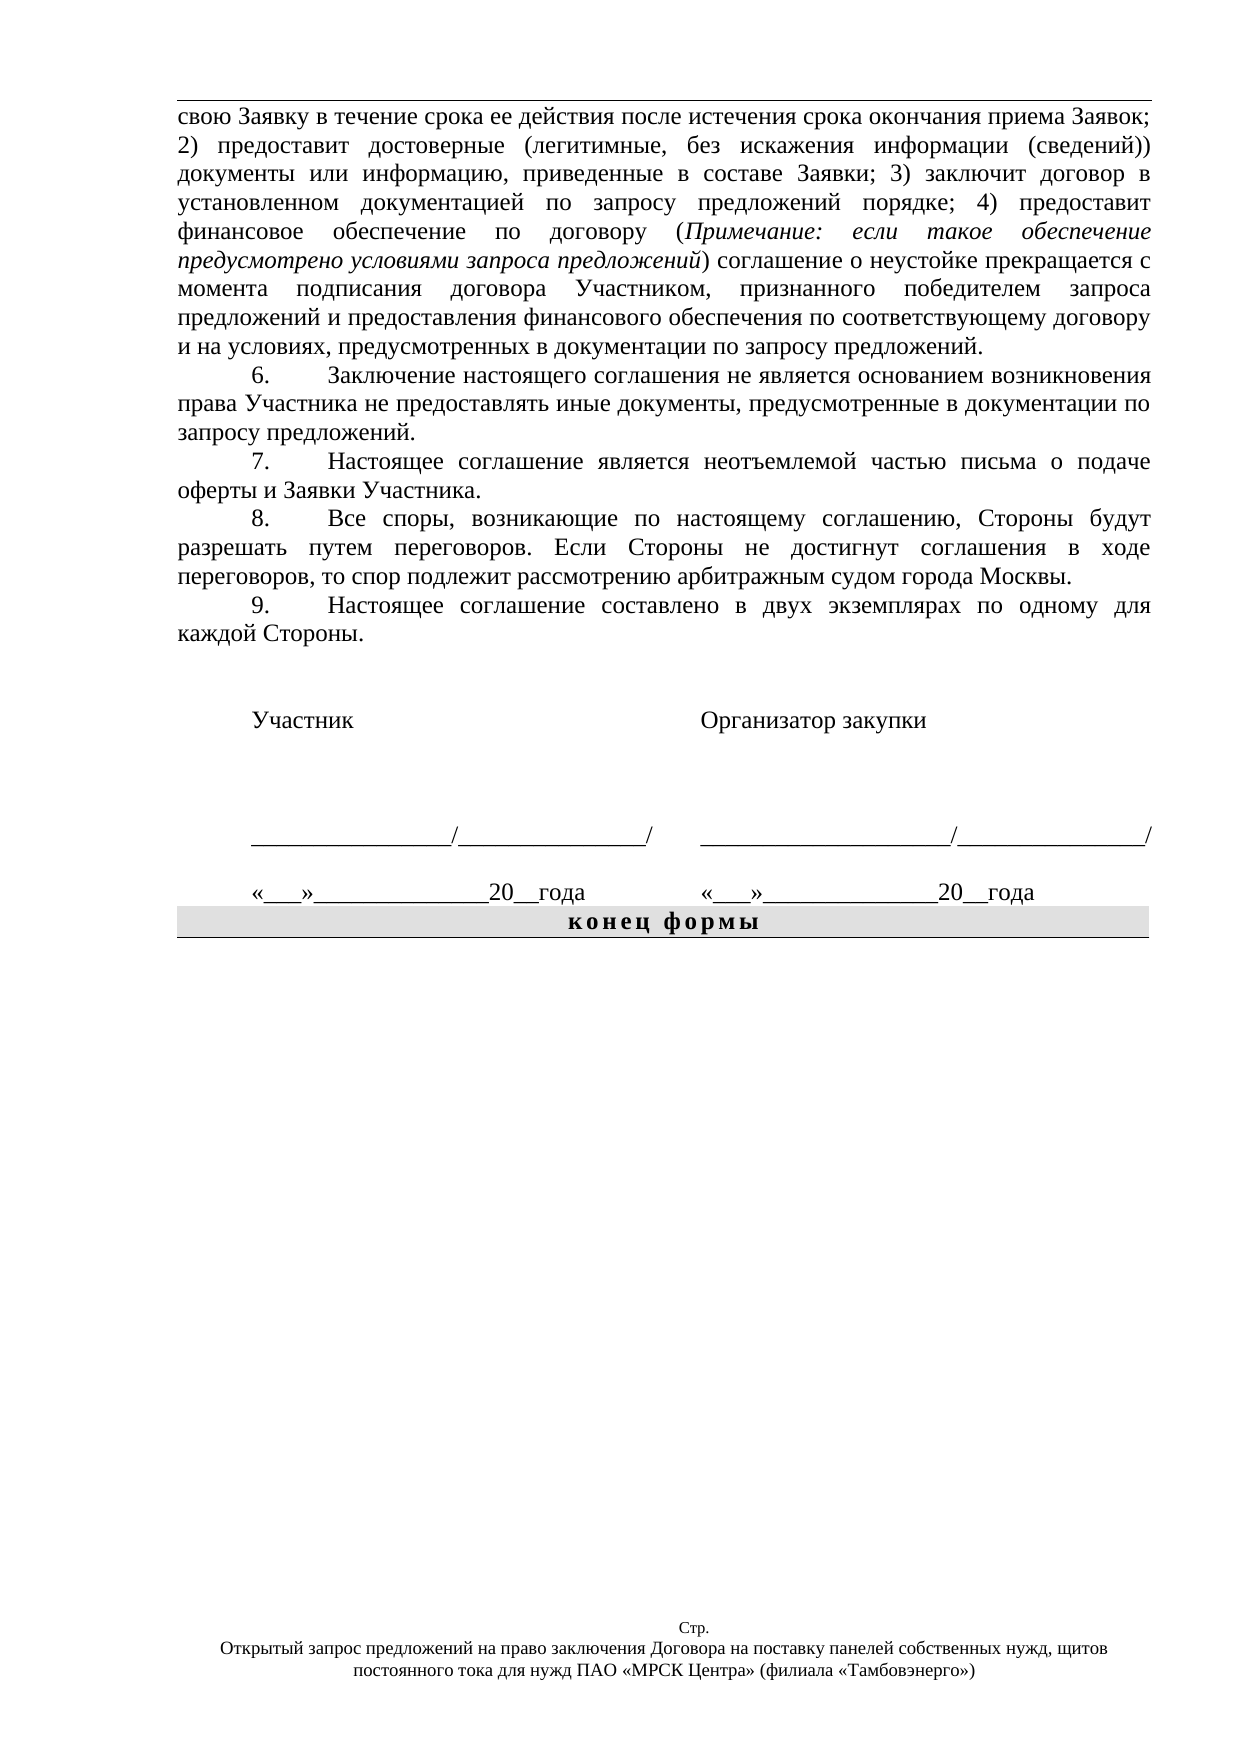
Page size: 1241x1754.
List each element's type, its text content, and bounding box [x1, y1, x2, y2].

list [177, 101, 1152, 360]
table_cell ________________/_______________/ «___»______________20__года [240, 734, 689, 906]
table_header Участник [240, 705, 689, 733]
table_header Организатор закупки [689, 705, 1163, 733]
table_cell ____________________/_______________/ «___»______________20__года [689, 734, 1163, 906]
text конец формы [177, 906, 1149, 937]
list Настоящее соглашение является неотъемлемой частью письма о подаче оферты и Заявки Участника. [177, 446, 1152, 503]
list Все споры, возникающие по настоящему соглашению, Стороны будут разрешать путем переговоров. Если Стороны не достигнут соглашения в ходе переговоров, то спор подлежит рассмотрению арбитражным судом города Москвы. [177, 503, 1152, 590]
list Настоящее соглашение составлено в двух экземплярах по одному для каждой Стороны. [177, 590, 1152, 647]
list Заключение настоящего соглашения не является основанием возникновения права Участника не предоставлять иные документы, предусмотренные в документации по запросу предложений. [177, 360, 1152, 446]
